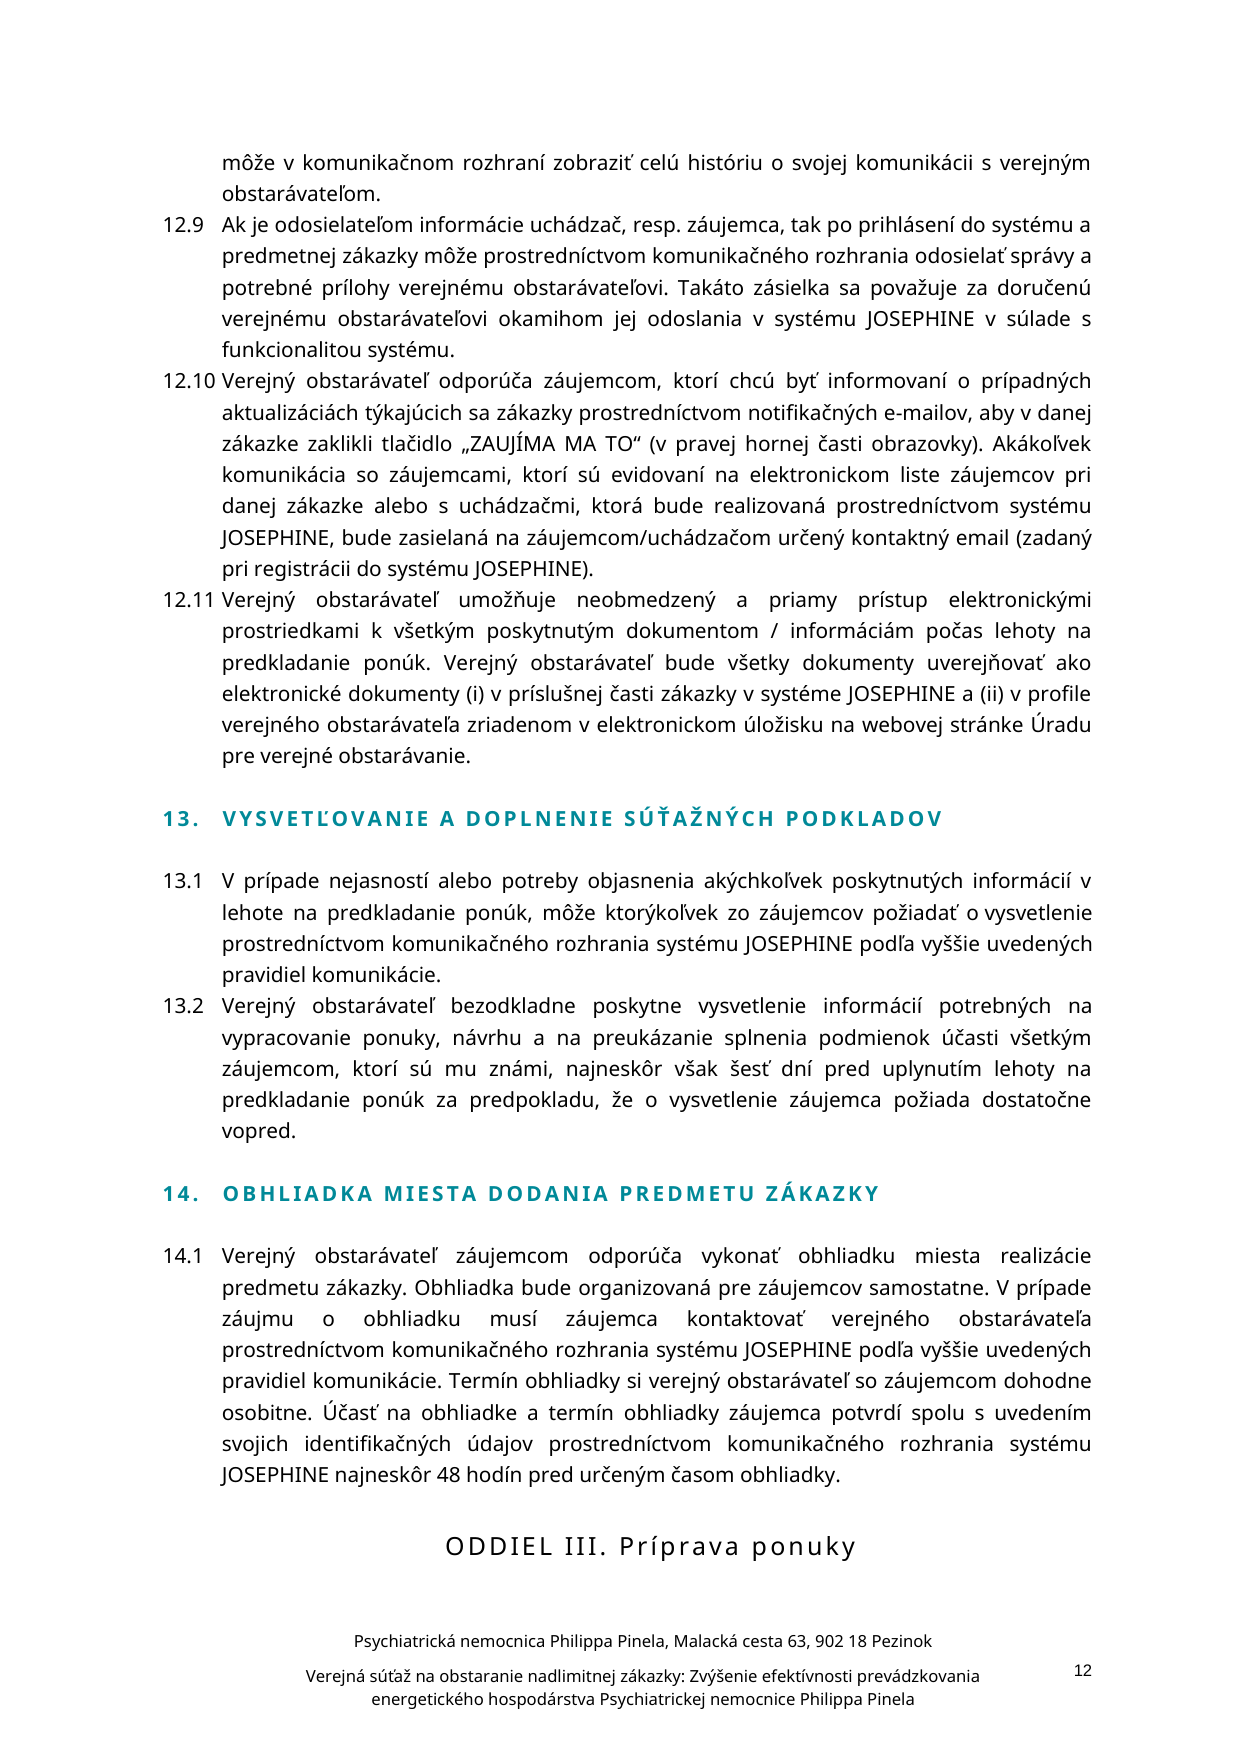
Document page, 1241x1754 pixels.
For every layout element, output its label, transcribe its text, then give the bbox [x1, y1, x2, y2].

subtitle Verejný obstarávateľ umožňuje neobmedzený a priamy prístup elektronickými prostriedkami k všetkým poskytnutým dokumentom / informáciám počas lehoty na predkladanie ponúk. Verejný obstarávateľ bude všetky dokumenty uverejňovať ako elektronické dokumenty (i) v príslušnej časti zákazky v systéme JOSEPHINE a (ii) v profile verejného obstarávateľa zriadenom v elektronickom úložisku na webovej stránke Úradu pre verejné obstarávanie. [162, 585, 1093, 770]
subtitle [162, 148, 1093, 207]
subtitle Verejný obstarávateľ záujemcom odporúča vykonať obhliadku miesta realizácie predmetu zákazky. Obhliadka bude organizovaná pre záujemcov samostatne. V prípade záujmu o obhliadku musí záujemca kontaktovať verejného obstarávateľa prostredníctvom komunikačného rozhrania systému JOSEPHINE podľa vyššie uvedených pravidiel komunikácie. Termín obhliadky si verejný obstarávateľ so záujemcom dohodne osobitne. Účasť na obhliadke a termín obhliadky záujemca potvrdí spolu s uvedením svojich identifikačných údajov prostredníctvom komunikačného rozhrania systému JOSEPHINE najneskôr 48 hodín pred určeným časom obhliadky. [162, 1241, 1093, 1488]
subtitle V prípade nejasností alebo potreby objasnenia akýchkoľvek poskytnutých informácií v lehote na predkladanie ponúk, môže ktorýkoľvek zo záujemcov požiadať o vysvetlenie prostredníctvom komunikačného rozhrania systému JOSEPHINE podľa vyššie uvedených pravidiel komunikácie. [162, 866, 1093, 988]
text ODDIEL III. Príprava ponuky [207, 1529, 1093, 1563]
subtitle Verejný obstarávateľ bezodkladne poskytne vysvetlenie informácií potrebných na vypracovanie ponuky, návrhu a na preukázanie splnenia podmienok účasti všetkým záujemcom, ktorí sú mu známi, najneskôr však šesť dní pred uplynutím lehoty na predkladanie ponúk za predpokladu, že o vysvetlenie záujemca požiada dostatočne vopred. [162, 991, 1093, 1145]
text Vysvetľovanie a doplnenie súťažných podkladov [162, 804, 1093, 832]
text Obhliadka miesta dodania predmetu zákazky [162, 1179, 1093, 1207]
subtitle Ak je odosielateľom informácie uchádzač, resp. záujemca, tak po prihlásení do systému a predmetnej zákazky môže prostredníctvom komunikačného rozhrania odosielať správy a potrebné prílohy verejnému obstarávateľovi. Takáto zásielka sa považuje za doručenú verejnému obstarávateľovi okamihom jej odoslania v systému JOSEPHINE v súlade s funkcionalitou systému. [162, 210, 1093, 363]
subtitle Verejný obstarávateľ odporúča záujemcom, ktorí chcú byť informovaní o prípadných aktualizáciách týkajúcich sa zákazky prostredníctvom notifikačných e-mailov, aby v danej zákazke zaklikli tlačidlo „ZAUJÍMA MA TO“ (v pravej hornej časti obrazovky). Akákoľvek komunikácia so záujemcami, ktorí sú evidovaní na elektronickom liste záujemcov pri danej zákazke alebo s uchádzačmi, ktorá bude realizovaná prostredníctvom systému JOSEPHINE, bude zasielaná na záujemcom/uchádzačom určený kontaktný email (zadaný pri registrácii do systému JOSEPHINE). [162, 366, 1093, 582]
